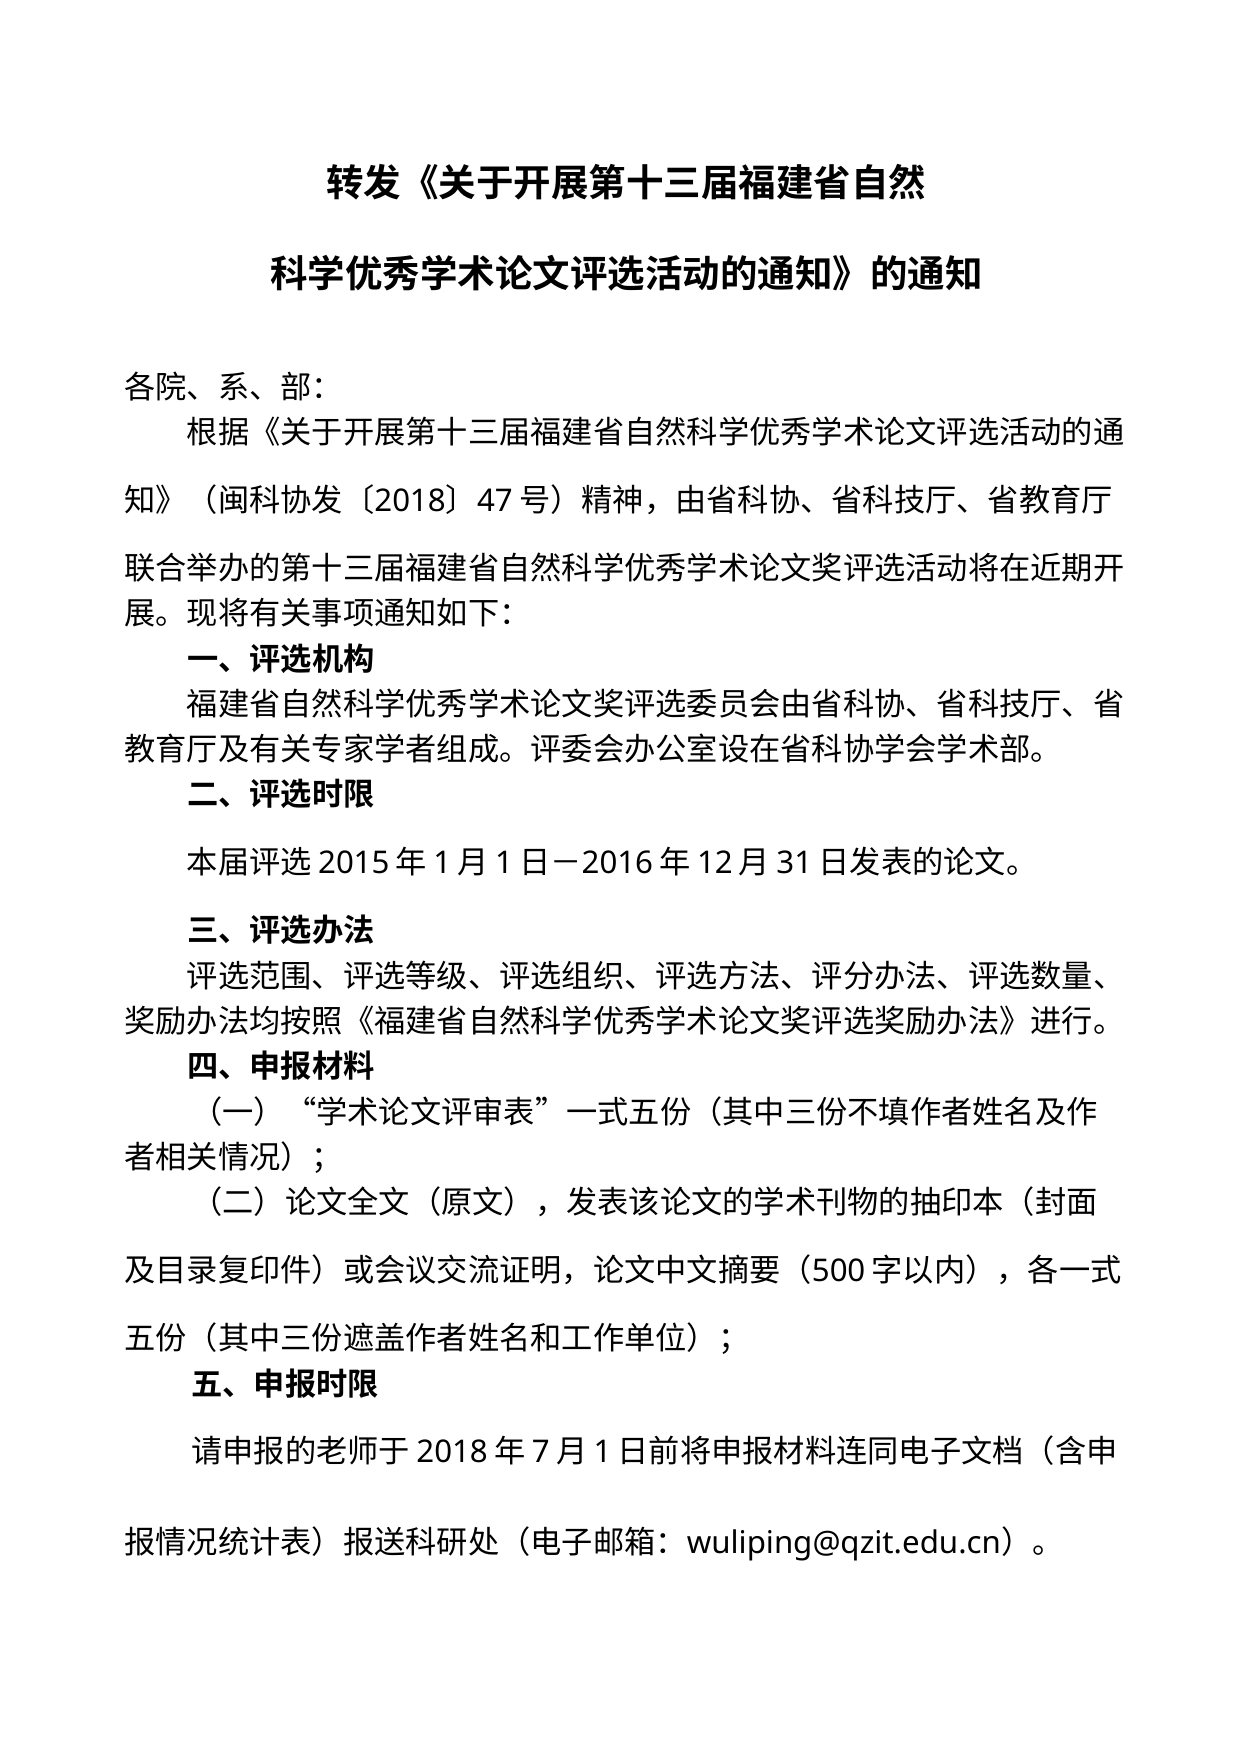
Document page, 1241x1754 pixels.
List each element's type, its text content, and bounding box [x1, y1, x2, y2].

text （二）论文全文（原文），发表该论文的学术刊物的抽印本（封面及目录复印件）或会议交流证明，论文中文摘要（500字以内），各一式五份（其中三份遮盖作者姓名和工作单位）； [124, 1177, 1128, 1359]
text 各院、系、部： [124, 362, 1128, 407]
text 二、评选时限 [124, 769, 1128, 815]
text 请申报的老师于2018年7月1日前将申报材料连同电子文档（含申报情况统计表）报送科研处（电子邮箱：wuliping@qzit.edu.cn）。 [124, 1404, 1128, 1585]
text 转发《关于开展第十三届福建省自然 科学优秀学术论文评选活动的通知》的通知 [124, 135, 1128, 316]
text 福建省自然科学优秀学术论文奖评选委员会由省科协、省科技厅、省教育厅及有关专家学者组成。评委会办公室设在省科协学会学术部。 [124, 679, 1128, 769]
text 四、申报材料 [124, 1041, 1128, 1087]
text 五、申报时限 [124, 1359, 1128, 1404]
text 根据《关于开展第十三届福建省自然科学优秀学术论文评选活动的通知》（闽科协发〔2018〕47号）精神，由省科协、省科技厅、省教育厅联合举办的第十三届福建省自然科学优秀学术论文奖评选活动将在近期开展。现将有关事项通知如下： [124, 407, 1128, 634]
text 本届评选2015年1月1日－2016年12月31日发表的论文。 [124, 815, 1128, 906]
text （一）“学术论文评审表”一式五份（其中三份不填作者姓名及作者相关情况）； [124, 1087, 1128, 1177]
text 一、评选机构 [124, 634, 1128, 679]
text 评选范围、评选等级、评选组织、评选方法、评分办法、评选数量、奖励办法均按照《福建省自然科学优秀学术论文奖评选奖励办法》进行。 [124, 951, 1128, 1041]
text 三、评选办法 [124, 906, 1128, 951]
